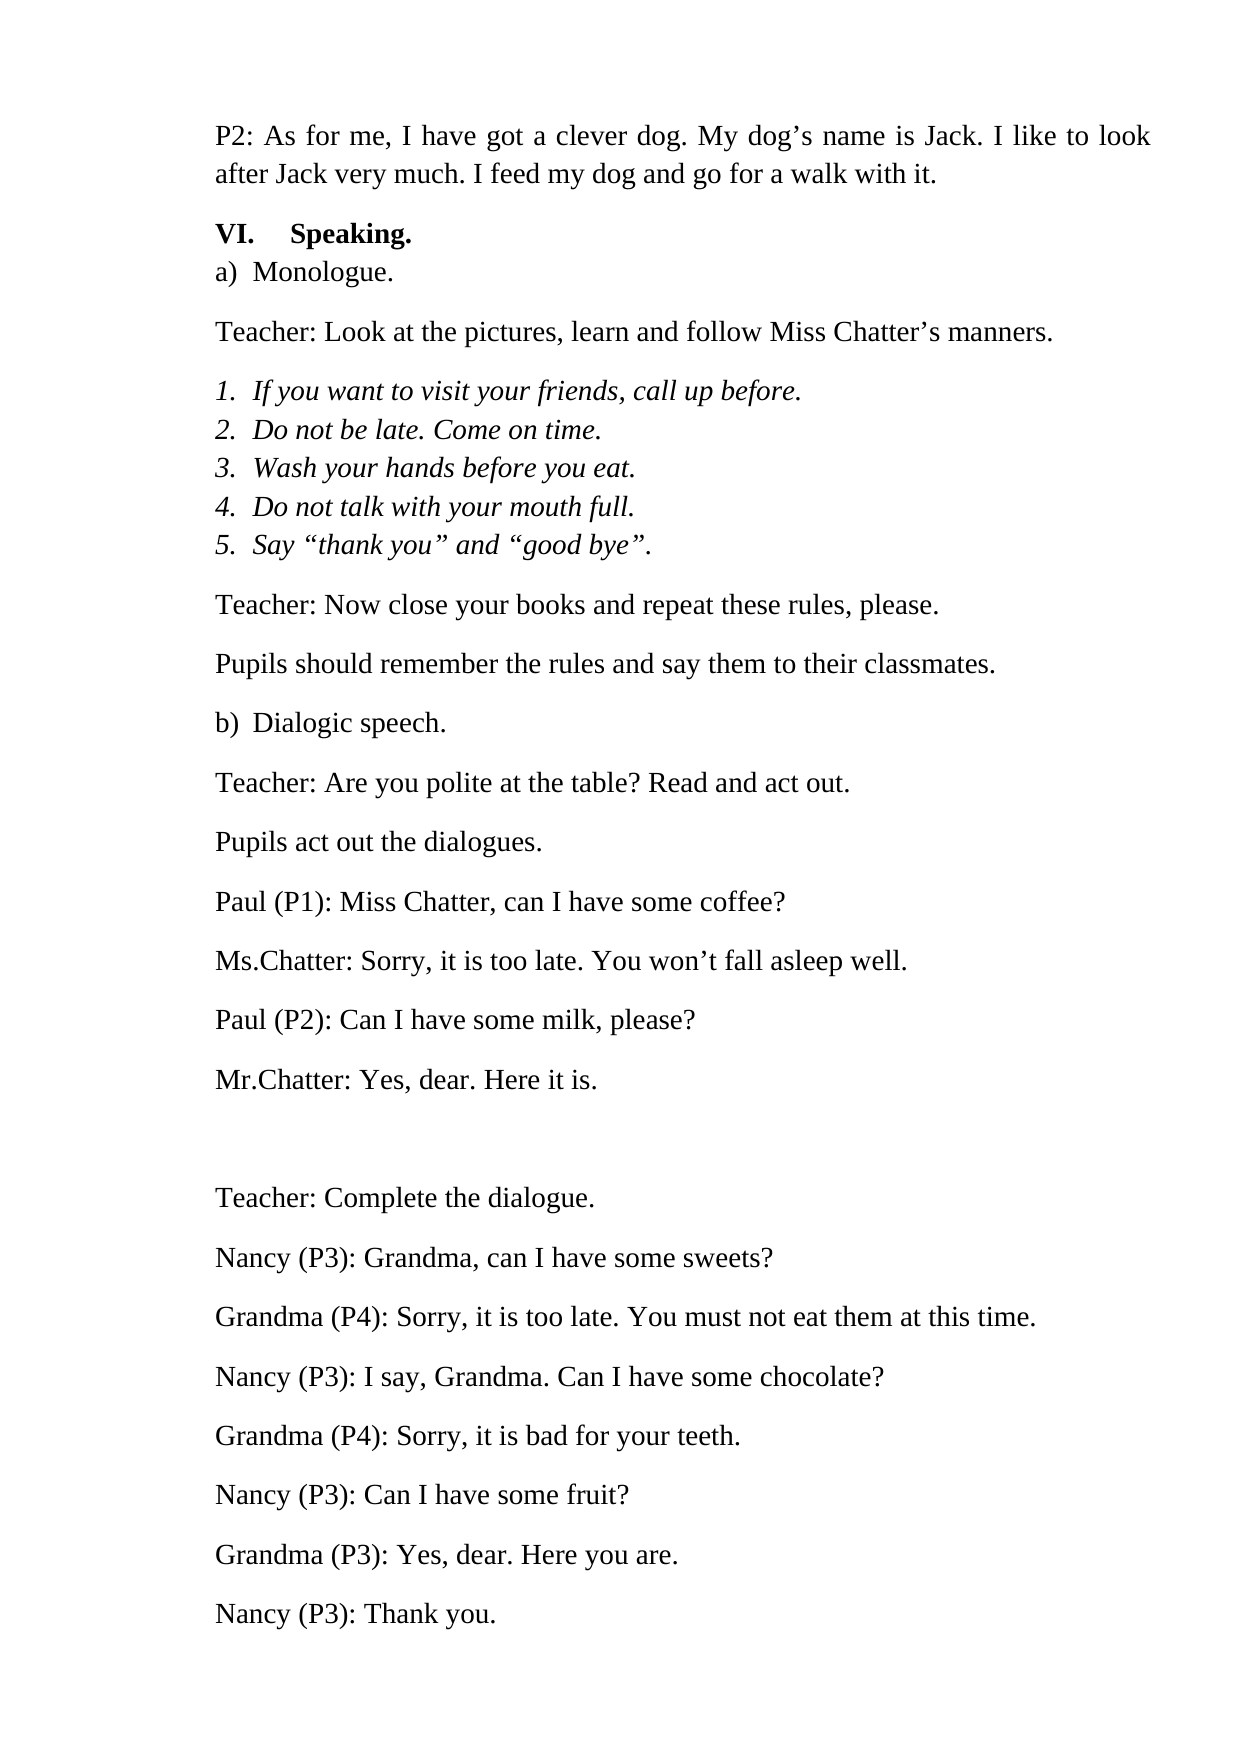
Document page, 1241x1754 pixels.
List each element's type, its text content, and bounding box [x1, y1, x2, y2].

list Do not be late. Come on time. [215, 412, 1152, 445]
text Nancy (P3): Can I have some fruit? [215, 1477, 1152, 1511]
list If you want to visit your friends, call up before. [215, 373, 1152, 407]
text Teacher: Are you polite at the table? Read and act out. [215, 765, 1152, 798]
list Monologue. [215, 254, 1152, 288]
text Paul (P1): Miss Chatter, can I have some coffee? [215, 884, 1152, 917]
list Speaking. [215, 216, 1152, 249]
text Teacher: Now close your books and repeat these rules, please. [215, 587, 1152, 620]
list Do not talk with your mouth full. [215, 489, 1152, 522]
text Paul (P2): Can I have some milk, please? [215, 1002, 1152, 1036]
text Grandma (P4): Sorry, it is too late. You must not eat them at this time. [215, 1299, 1152, 1333]
list Dialogic speech. [215, 706, 1152, 739]
list Say “thank you” and “good bye”. [215, 527, 1152, 561]
text Teacher: Look at the pictures, learn and follow Miss Chatter’s manners. [215, 314, 1152, 347]
text Grandma (P4): Sorry, it is bad for your teeth. [215, 1418, 1152, 1452]
text Nancy (P3): Grandma, can I have some sweets? [215, 1240, 1152, 1273]
text Pupils should remember the rules and say them to their classmates. [215, 646, 1152, 680]
text Mr.Chatter: Yes, dear. Here it is. [215, 1062, 1152, 1095]
list Wash your hands before you eat. [215, 450, 1152, 484]
text Grandma (P3): Yes, dear. Here you are. [215, 1537, 1152, 1570]
text Pupils act out the dialogues. [215, 824, 1152, 858]
text Teacher: Complete the dialogue. [215, 1181, 1152, 1214]
text Nancy (P3): Thank you. [215, 1596, 1152, 1630]
text Nancy (P3): I say, Grandma. Can I have some chocolate? [215, 1359, 1152, 1392]
text P2: As for me, I have got a clever dog. My dog’s name is Jack. I like to look after Jack very much. I feed my dog and go for a walk with it. [215, 118, 1152, 190]
text Ms.Chatter: Sorry, it is too late. You won’t fall asleep well. [215, 943, 1152, 977]
